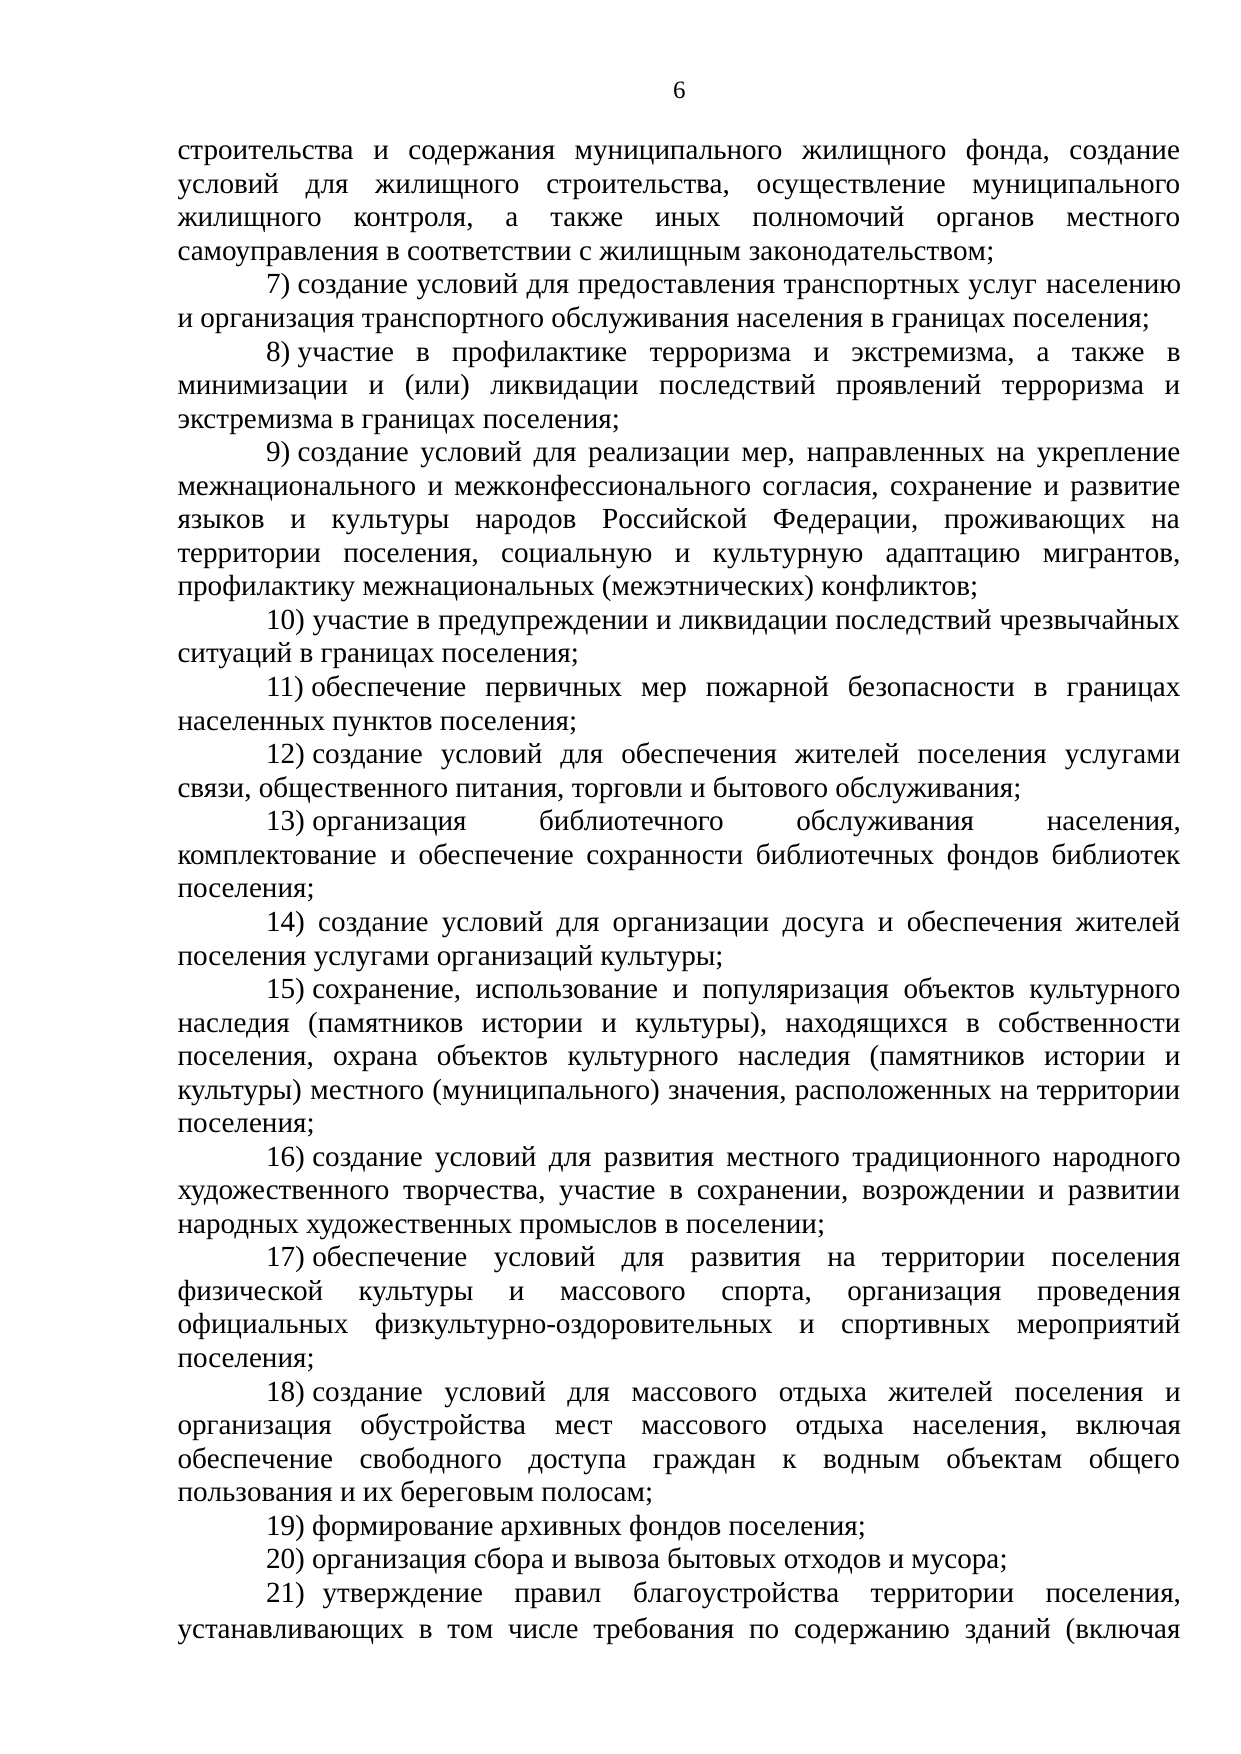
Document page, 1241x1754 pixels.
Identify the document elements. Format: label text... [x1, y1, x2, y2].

text 17) обеспечение условий для развития на территории поселения физической культуры и массового спорта, организация проведения официальных физкультурно-оздоровительных и спортивных мероприятий поселения; [177, 1239, 1181, 1374]
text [177, 132, 1181, 267]
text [177, 1575, 1181, 1644]
text 12) создание условий для обеспечения жителей поселения услугами связи, общественного питания, торговли и бытового обслуживания; [177, 736, 1181, 803]
text 15) сохранение, использование и популяризация объектов культурного наследия (памятников истории и культуры), находящихся в собственности поселения, охрана объектов культурного наследия (памятников истории и культуры) местного (муниципального) значения, расположенных на территории поселения; [177, 971, 1181, 1139]
text 16) создание условий для развития местного традиционного народного художественного творчества, участие в сохранении, возрождении и развитии народных художественных промыслов в поселении; [177, 1139, 1181, 1239]
text 11) обеспечение первичных мер пожарной безопасности в границах населенных пунктов поселения; [177, 669, 1181, 736]
text 9) создание условий для реализации мер, направленных на укрепление межнационального и межконфессионального согласия, сохранение и развитие языков и культуры народов Российской Федерации, проживающих на территории поселения, социальную и культурную адаптацию мигрантов, профилактику межнациональных (межэтнических) конфликтов; [177, 434, 1181, 602]
text 19) формирование архивных фондов поселения; [177, 1508, 1181, 1541]
text 7) создание условий для предоставления транспортных услуг населению и организация транспортного обслуживания населения в границах поселения; [177, 267, 1181, 334]
text 8) участие в профилактике терроризма и экстремизма, а также в минимизации и (или) ликвидации последствий проявлений терроризма и экстремизма в границах поселения; [177, 334, 1181, 434]
text 13) организация библиотечного обслуживания населения, комплектование и обеспечение сохранности библиотечных фондов библиотек поселения; [177, 803, 1181, 904]
text 14) создание условий для организации досуга и обеспечения жителей поселения услугами организаций культуры; [177, 904, 1181, 971]
text 20) организация сбора и вывоза бытовых отходов и мусора; [177, 1541, 1181, 1575]
text 18) создание условий для массового отдыха жителей поселения и организация обустройства мест массового отдыха населения, включая обеспечение свободного доступа граждан к водным объектам общего пользования и их береговым полосам; [177, 1374, 1181, 1508]
text 10) участие в предупреждении и ликвидации последствий чрезвычайных ситуаций в границах поселения; [177, 602, 1181, 669]
